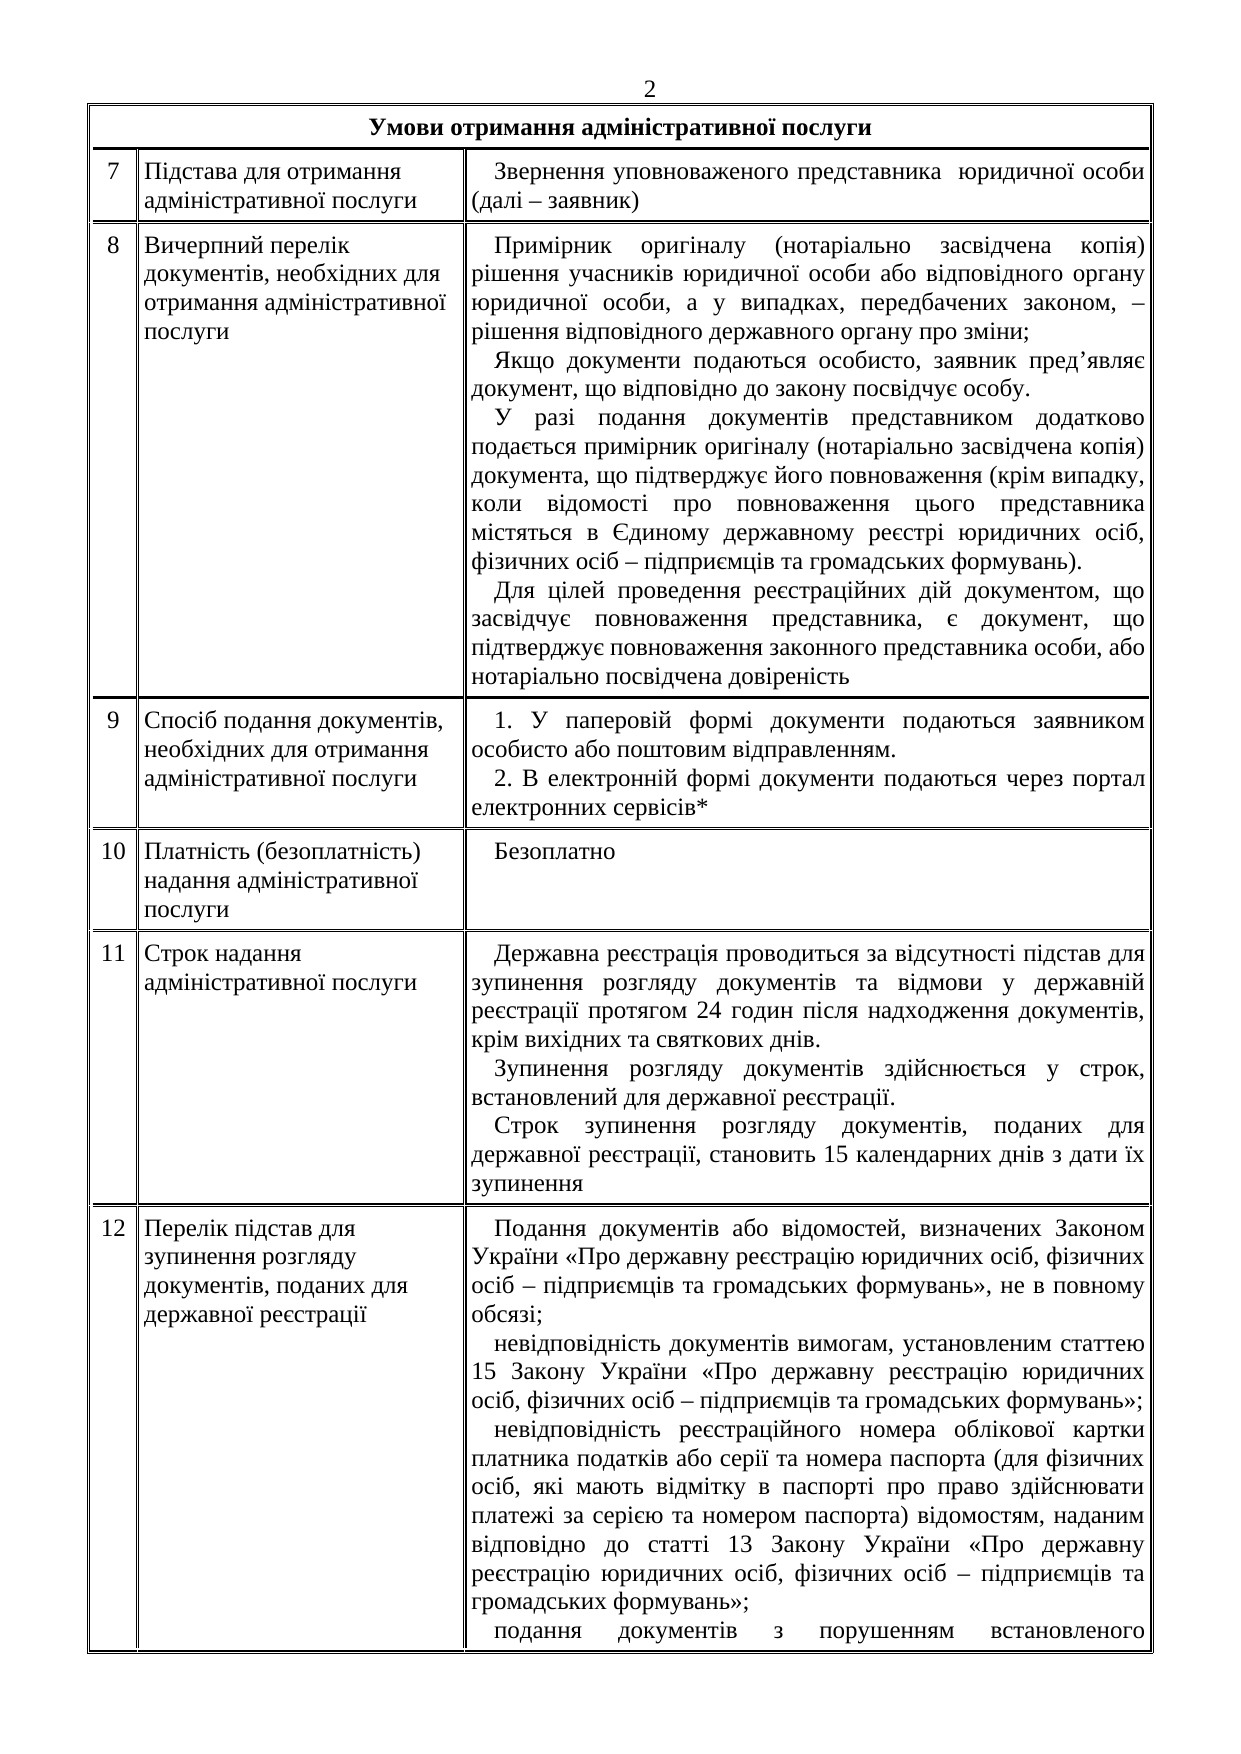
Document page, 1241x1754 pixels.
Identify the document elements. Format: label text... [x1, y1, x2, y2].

table_cell Спосіб подання документів, необхідних для отримання адміністративної послуги [139, 699, 463, 827]
table_cell 12 [90, 1203, 138, 1650]
table_cell 8 [90, 220, 136, 696]
table_cell Вичерпний перелік документів, необхідних для отримання адміністративної послуги [139, 224, 463, 696]
table_cell Звернення уповноваженого представника юридичної особи (далі – заявник) [467, 147, 1150, 220]
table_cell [465, 1203, 1151, 1650]
table_cell Безоплатно [465, 827, 1152, 929]
table_cell Платність (безоплатність) надання адміністративної послуги [139, 830, 463, 929]
table_cell 9 [90, 696, 136, 827]
table_cell 11 [89, 929, 138, 1203]
table_cell Умови отримання адміністративної послуги [90, 106, 1150, 147]
table_cell Строк надання адміністративної послуги [139, 932, 463, 1203]
table_cell Державна реєстрація проводиться за відсутності підстав для зупинення розгляду документів та відмови у державній реєстрації протягом 24 годин після надходження документів, крім вихідних та святкових днів. Зупинення розгляду документів здійснюється у строк, встановлений для державної реєстрації. Строк зупинення розгляду документів, поданих для державної реєстрації, становить 15 календарних днів з дати їх зупинення [465, 929, 1152, 1203]
table_cell 7 [90, 147, 136, 220]
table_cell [138, 1203, 465, 1650]
table_cell 1. У паперовій формі документи подаються заявником особисто або поштовим відправленням. 2. В електронній формі документи подаються через портал електронних сервісів* [467, 696, 1150, 827]
table_cell 10 [89, 827, 138, 929]
table_cell Примірник оригіналу (нотаріально засвідчена копія) рішення учасників юридичної особи або відповідного органу юридичної особи, а у випадках, передбачених законом, – рішення відповідного державного органу про зміни; Якщо документи подаються особисто, заявник пред’являє документ, що відповідно до закону посвідчує особу. У разі подання документів представником додатково подається примірник оригіналу (нотаріально засвідчена копія) документа, що підтверджує його повноваження (крім випадку, коли відомості про повноваження цього представника містяться в Єдиному державному реєстрі юридичних осіб, фізичних осіб – підприємців та громадських формувань). Для цілей проведення реєстраційних дій документом, що засвідчує повноваження представника, є документ, що підтверджує повноваження законного представника особи, або нотаріально посвідчена довіреність [467, 220, 1151, 696]
table_cell Підстава для отримання адміністративної послуги [139, 150, 463, 220]
